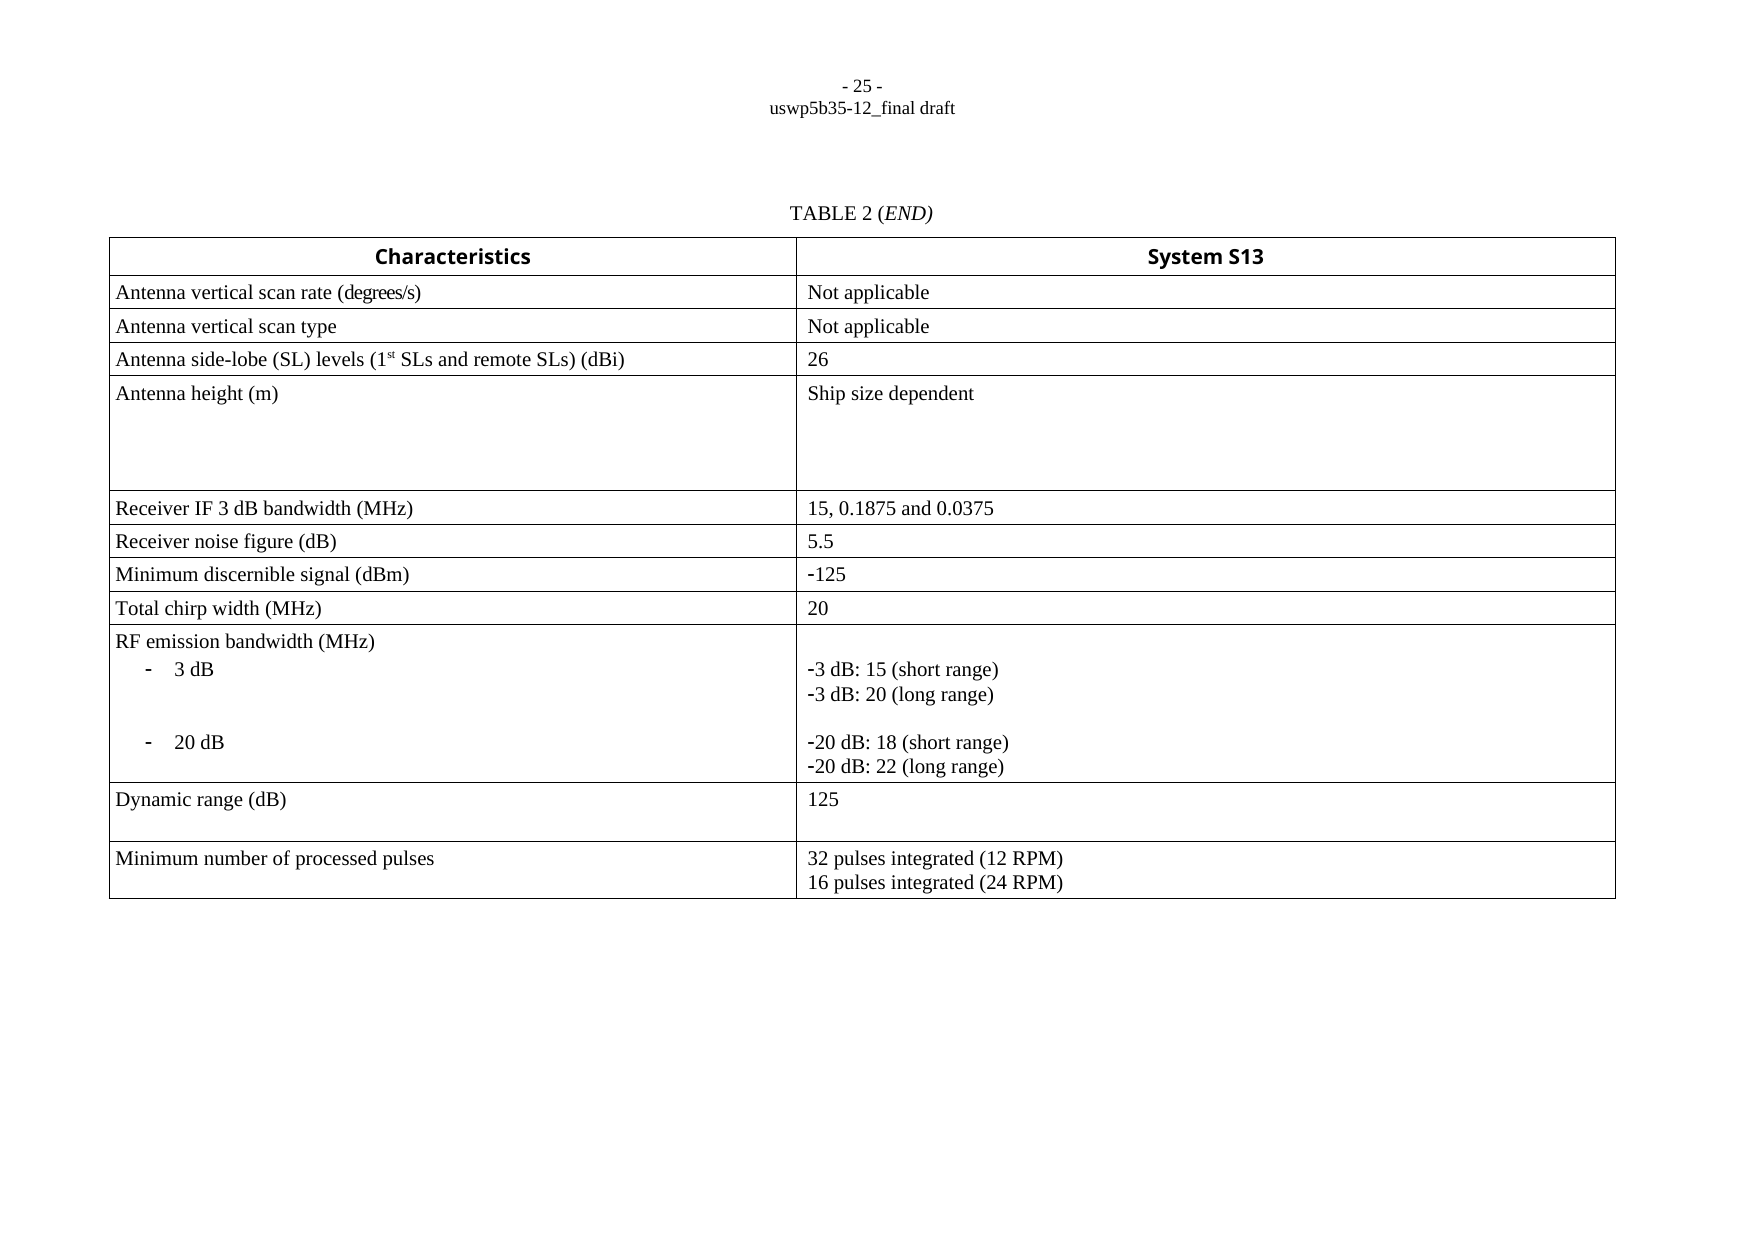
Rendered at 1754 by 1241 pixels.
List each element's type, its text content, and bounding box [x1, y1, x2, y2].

table_cell 125 [797, 558, 1615, 591]
table_cell RF emission bandwidth (MHz) 3 dB 20 dB [110, 625, 796, 782]
table_cell 125 [797, 783, 1615, 841]
table_cell 3 dB: 15 (short range) 3 dB: 20 (long range) 20 dB: 18 (short range) 20 dB: 22 (long range) [797, 625, 1615, 782]
table_cell Antenna side-lobe (SL) levels (1st SLs and remote SLs) (dBi) [110, 343, 796, 375]
table_cell 20 [797, 592, 1615, 624]
table_cell Dynamic range (dB) [110, 783, 796, 841]
table_cell Receiver noise figure (dB) [110, 525, 796, 557]
table_cell Antenna height (m) [110, 376, 796, 490]
table_cell Minimum number of processed pulses [110, 842, 796, 898]
table_header Characteristics [110, 238, 796, 275]
table_cell Minimum discernible signal (dBm) [110, 558, 796, 591]
table_cell Total chirp width (MHz) [110, 592, 796, 624]
table_cell Not applicable [797, 276, 1615, 308]
table_cell 5.5 [797, 525, 1615, 557]
table_cell 26 [797, 343, 1615, 375]
table_cell 15, 0.1875 and 0.0375 [797, 491, 1615, 524]
table_cell Antenna vertical scan type [110, 309, 796, 342]
table_cell Receiver IF 3 dB bandwidth (MHz) [110, 491, 796, 524]
table_cell Antenna vertical scan rate (degrees/s) [110, 276, 796, 308]
table_header System S13 [797, 238, 1615, 275]
table_cell Not applicable [797, 309, 1615, 342]
table_cell 32 pulses integrated (12 RPM) 16 pulses integrated (24 RPM) [797, 842, 1615, 898]
table_cell Ship size dependent [797, 376, 1615, 490]
text TABLE 2 (end) [118, 176, 1606, 224]
